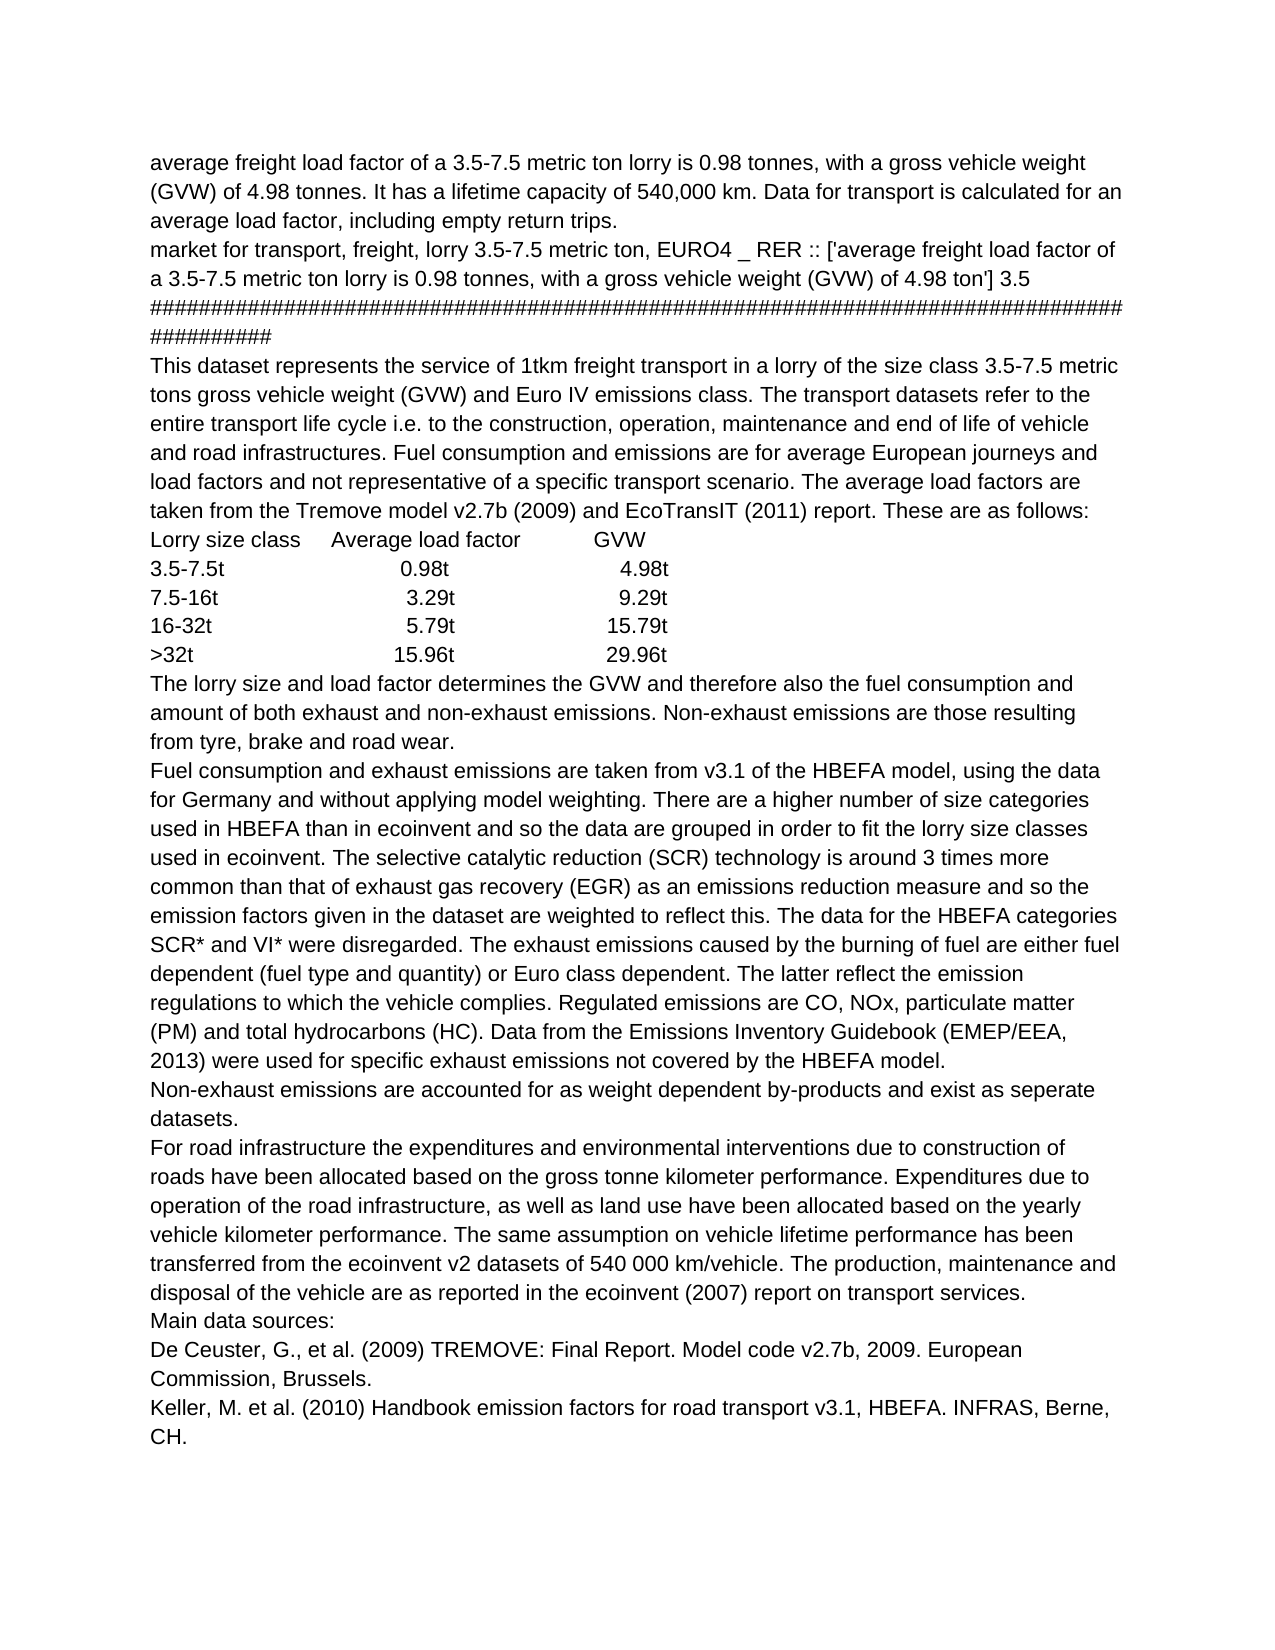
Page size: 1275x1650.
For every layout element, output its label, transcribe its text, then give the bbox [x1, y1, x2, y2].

text The lorry size and load factor determines the GVW and therefore also the fuel consumption and amount of both exhaust and non-exhaust emissions. Non-exhaust emissions are those resulting from tyre, brake and road wear. [150, 671, 1125, 754]
text 16-32t 5.79t 15.79t [150, 613, 1125, 638]
text Keller, M. et al. (2010) Handbook emission factors for road transport v3.1, HBEFA. INFRAS, Berne, CH. [150, 1395, 1125, 1449]
text Fuel consumption and exhaust emissions are taken from v3.1 of the HBEFA model, using the data for Germany and without applying model weighting. There are a higher number of size categories used in HBEFA than in ecoinvent and so the data are grouped in order to fit the lorry size classes used in ecoinvent. The selective catalytic reduction (SCR) technology is around 3 times more common than that of exhaust gas recovery (EGR) as an emissions reduction measure and so the emission factors given in the dataset are weighted to reflect this. The data for the HBEFA categories SCR* and VI* were disregarded. The exhaust emissions caused by the burning of fuel are either fuel dependent (fuel type and quantity) or Euro class dependent. The latter reflect the emission regulations to which the vehicle complies. Regulated emissions are CO, NOx, particulate matter (PM) and total hydrocarbons (HC). Data from the Emissions Inventory Guidebook (EMEP/EEA, 2013) were used for specific exhaust emissions not covered by the HBEFA model. [150, 758, 1125, 1073]
text >32t 15.96t 29.96t [150, 642, 1125, 667]
text De Ceuster, G., et al. (2009) TREMOVE: Final Report. Model code v2.7b, 2009. European Commission, Brussels. [150, 1337, 1125, 1391]
text ########################################################################################## [150, 295, 1125, 349]
text Non-exhaust emissions are accounted for as weight dependent by-products and exist as seperate datasets. [150, 1077, 1125, 1131]
text 7.5-16t 3.29t 9.29t [150, 584, 1125, 609]
text Main data sources: [150, 1308, 1125, 1333]
text 3.5-7.5t 0.98t 4.98t [150, 555, 1125, 581]
text Lorry size class Average load factor GVW [150, 526, 1125, 552]
text This dataset represents the service of 1tkm freight transport in a lorry of the size class 3.5-7.5 metric tons gross vehicle weight (GVW) and Euro IV emissions class. The transport datasets refer to the entire transport life cycle i.e. to the construction, operation, maintenance and end of life of vehicle and road infrastructures. Fuel consumption and emissions are for average European journeys and load factors and not representative of a specific transport scenario. The average load factors are taken from the Tremove model v2.7b (2009) and EcoTransIT (2011) report. These are as follows: [150, 353, 1125, 523]
text market for transport, freight, lorry 3.5-7.5 metric ton, EURO4 _ RER :: ['average freight load factor of a 3.5-7.5 metric ton lorry is 0.98 tonnes, with a gross vehicle weight (GVW) of 4.98 ton'] 3.5 [150, 237, 1125, 291]
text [150, 150, 1125, 233]
text For road infrastructure the expenditures and environmental interventions due to construction of roads have been allocated based on the gross tonne kilometer performance. Expenditures due to operation of the road infrastructure, as well as land use have been allocated based on the yearly vehicle kilometer performance. The same assumption on vehicle lifetime performance has been transferred from the ecoinvent v2 datasets of 540 000 km/vehicle. The production, maintenance and disposal of the vehicle are as reported in the ecoinvent (2007) report on transport services. [150, 1134, 1125, 1304]
